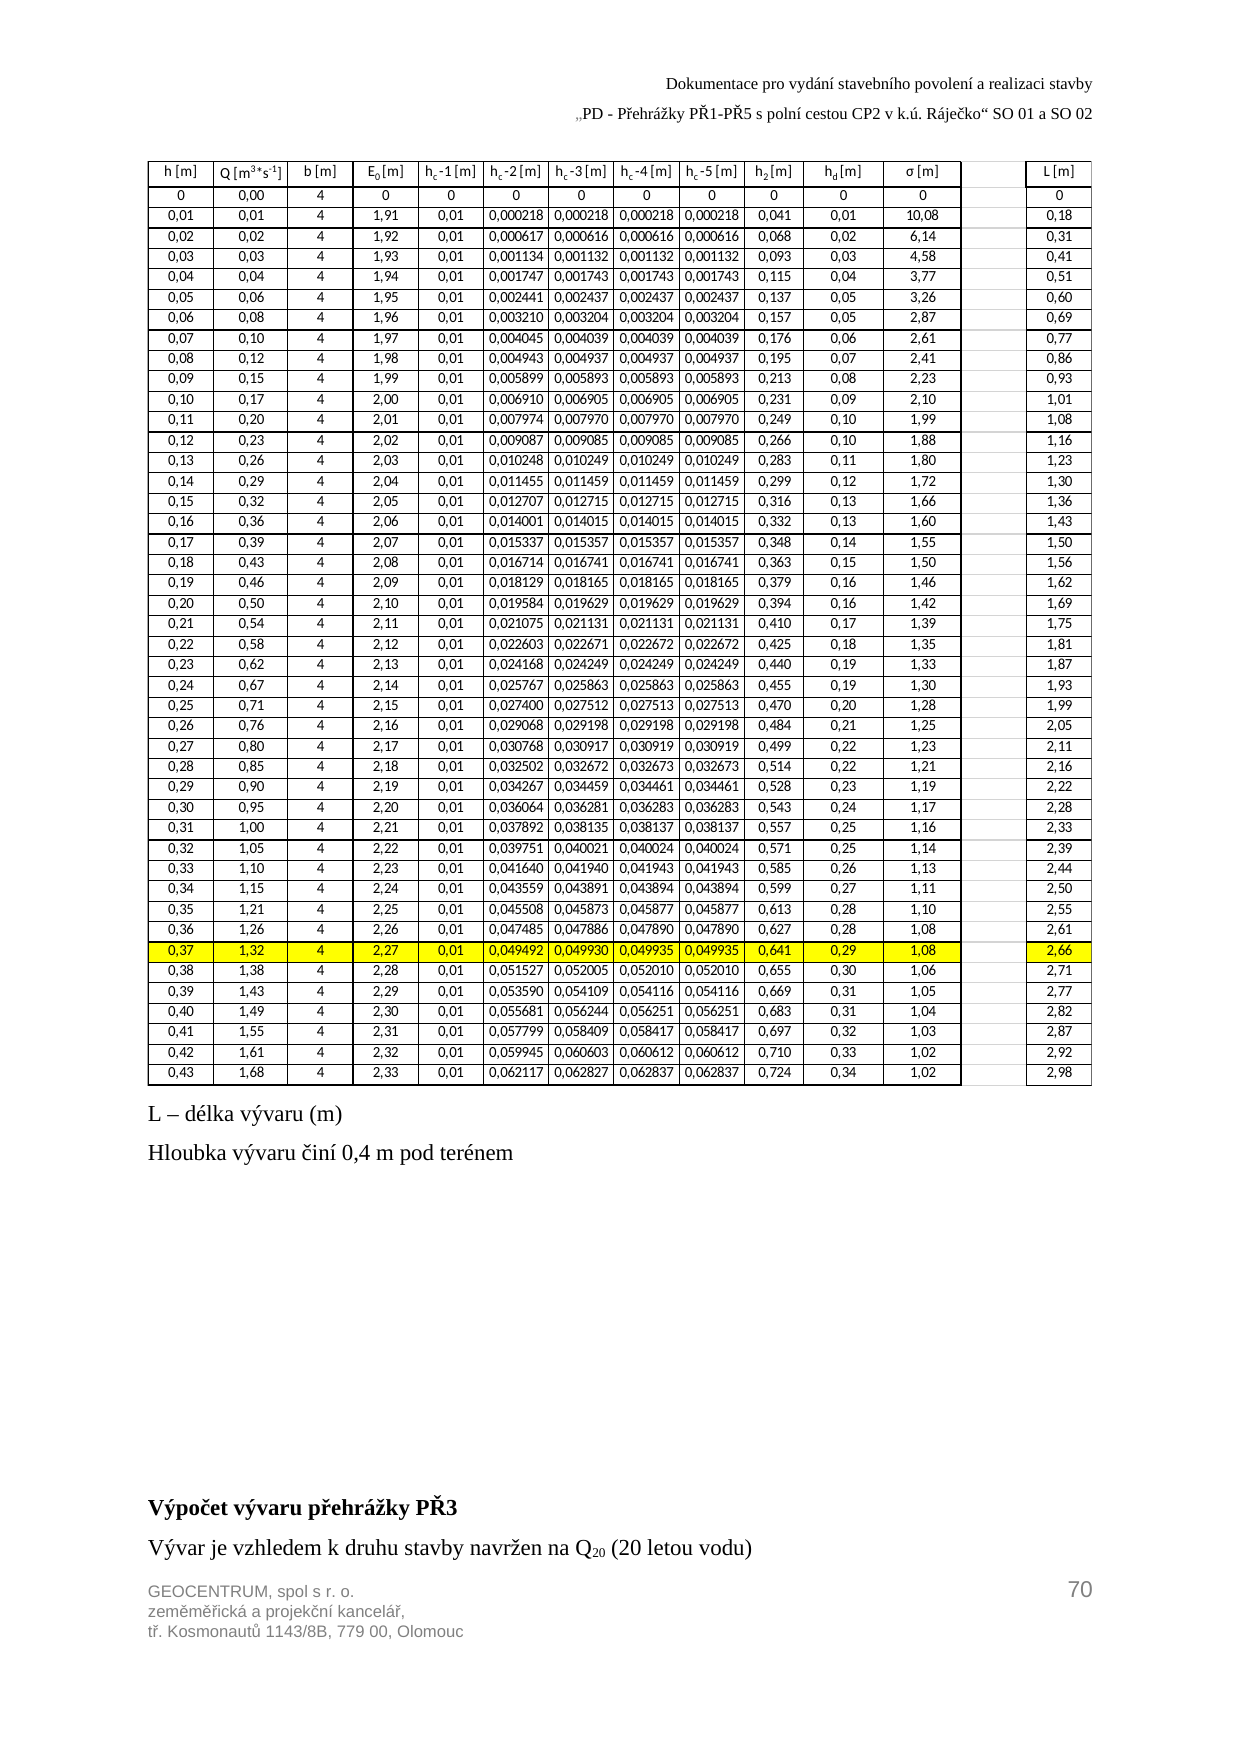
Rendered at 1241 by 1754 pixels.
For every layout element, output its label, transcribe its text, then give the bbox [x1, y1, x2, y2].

text Vývar je vzhledem k druhu stavby navržen na Q20 (20 letou vodu) [148, 1534, 1092, 1560]
text Výpočet vývaru přehrážky PŘ3 [148, 1494, 1092, 1521]
text L – délka vývaru (m) [148, 1099, 1092, 1126]
text Hloubka vývaru činí 0,4 m pod terénem [148, 1139, 1092, 1165]
